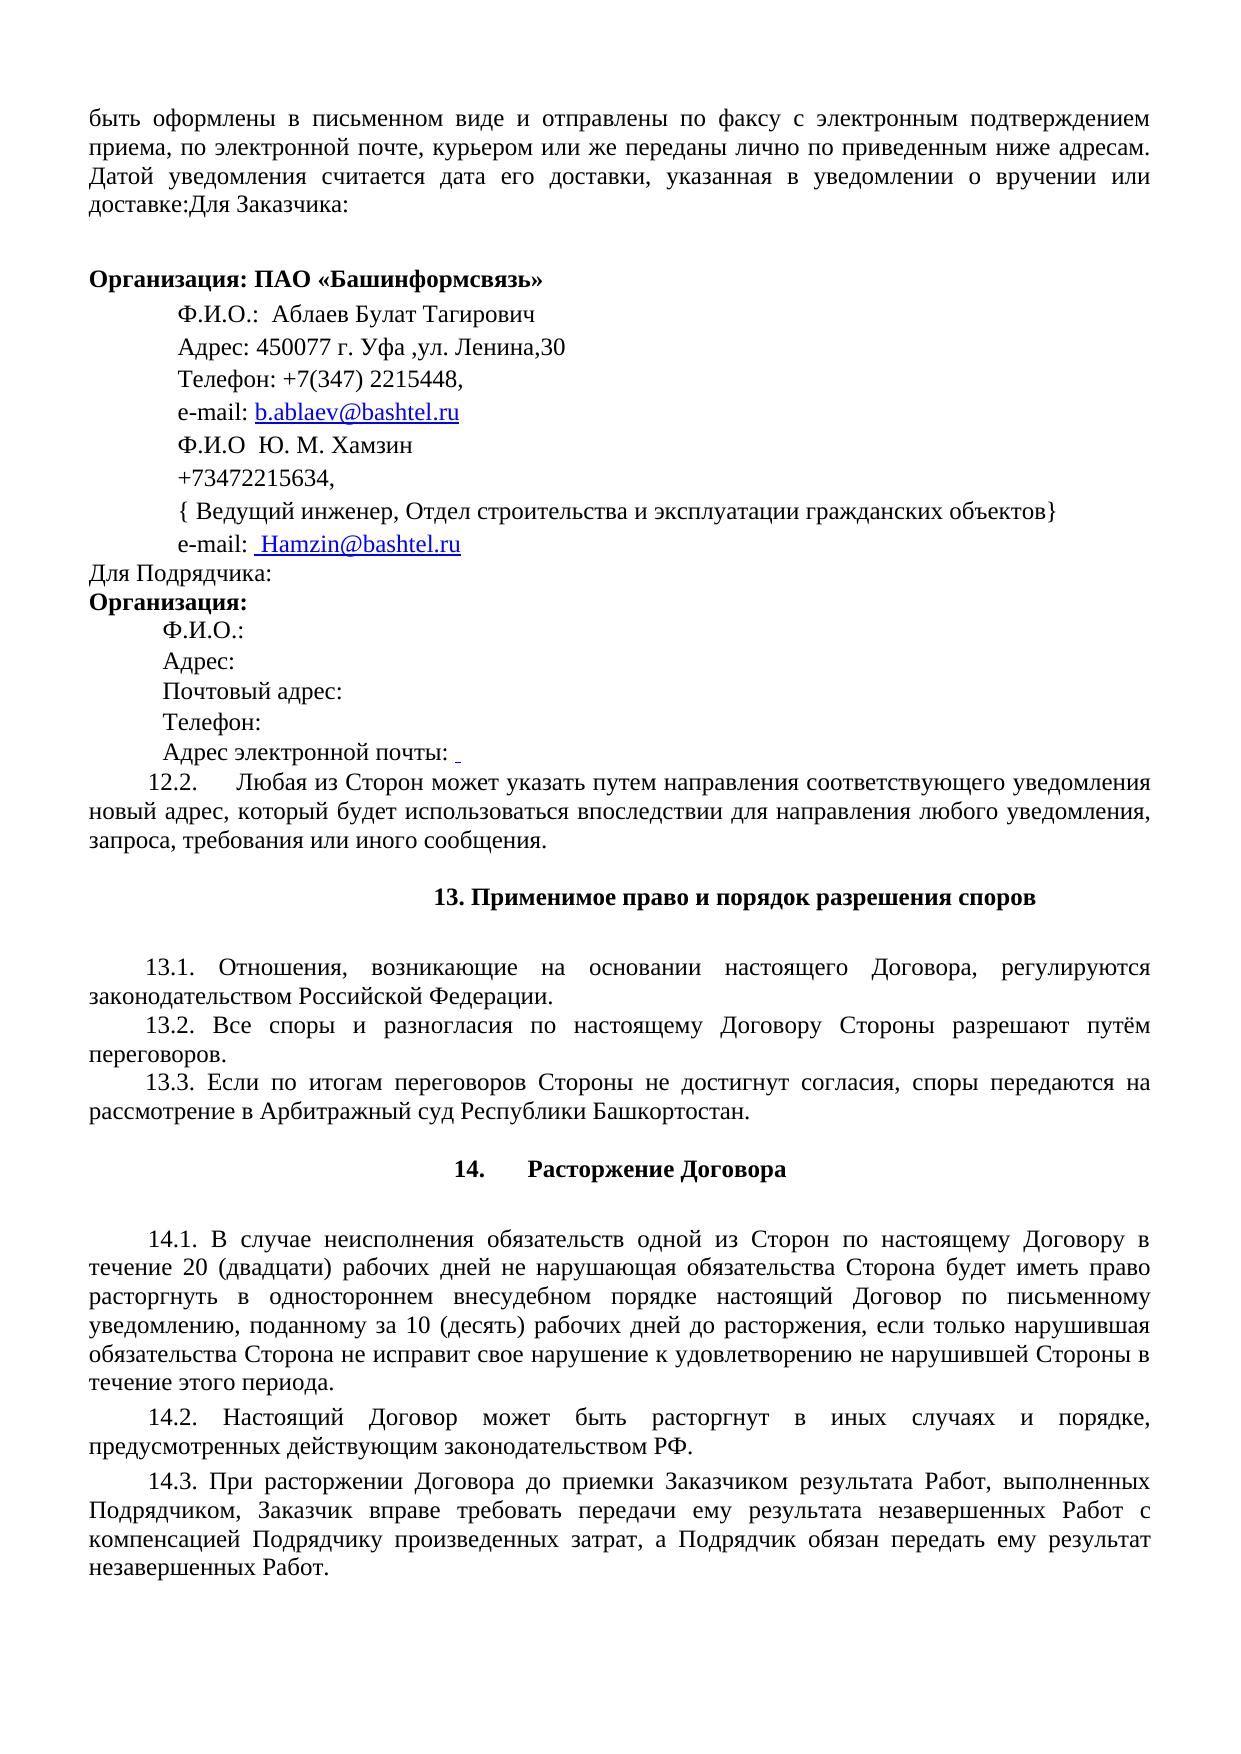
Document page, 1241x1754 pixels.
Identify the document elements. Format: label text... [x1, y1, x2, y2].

text Организация: ПАО «Башинформсвязь» [89, 264, 1152, 292]
text e-mail: Hamzin@bashtel.ru [89, 529, 1152, 558]
text Телефон: [89, 707, 1152, 735]
text 13.3. Если по итогам переговоров Стороны не достигнут согласия, споры передаются на рассмотрение в Арбитражный суд Республики Башкортостан. [89, 1067, 1152, 1125]
text Почтовый адрес: [89, 676, 1152, 705]
text Адрес электронной почты: [89, 737, 1152, 766]
text Ф.И.О Ю. М. Хамзин [89, 430, 1152, 459]
list Применимое право и порядок разрешения споров [318, 882, 1152, 911]
list Расторжение Договора [89, 1154, 1152, 1182]
text Адрес: 450077 г. Уфа ,ул. Ленина,30 [89, 332, 1152, 360]
text 14.1. В случае неисполнения обязательств одной из Сторон по настоящему Договору в течение 20 (двадцати) рабочих дней не нарушающая обязательства Сторона будет иметь право расторгнуть в одностороннем внесудебном порядке настоящий Договор по письменному уведомлению, поданному за 10 (десять) рабочих дней до расторжения, если только нарушившая обязательства Сторона не исправит свое нарушение к удовлетворению не нарушившей Стороны в течение этого периода. [89, 1224, 1152, 1396]
text Для Подрядчика: [89, 558, 1152, 587]
text Ф.И.О.: Аблаев Булат Тагирович [89, 299, 1152, 327]
text Ф.И.О.: [89, 615, 1152, 644]
text 14.2. Настоящий Договор может быть расторгнут в иных случаях и порядке, предусмотренных действующим законодательством РФ. [89, 1402, 1152, 1460]
text e-mail: b.ablaev@bashtel.ru [89, 397, 1152, 426]
text { Ведущий инженер, Отдел строительства и эксплуатации гражданских объектов} [89, 496, 1152, 525]
list Любая из Сторон может указать путем направления соответствующего уведомления новый адрес, который будет использоваться впоследствии для направления любого уведомления, запроса, требования или иного сообщения. [89, 767, 1152, 854]
text 14.3. При расторжении Договора до приемки Заказчиком результата Работ, выполненных Подрядчиком, Заказчик вправе требовать передачи ему результата незавершенных Работ с компенсацией Подрядчику произведенных затрат, а Подрядчик обязан передать ему результат незавершенных Работ. [89, 1466, 1152, 1581]
text 13.1. Отношения, возникающие на основании настоящего Договора, регулируются законодательством Российской Федерации. [89, 952, 1152, 1010]
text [89, 103, 1152, 218]
text Телефон: +7(347) 2215448, [89, 364, 1152, 393]
text 13.2. Все споры и разногласия по настоящему Договору Стороны разрешают путём переговоров. [89, 1010, 1152, 1067]
text +73472215634, [89, 463, 1152, 492]
text Адрес: [89, 646, 1152, 674]
text Организация: [89, 587, 1152, 615]
